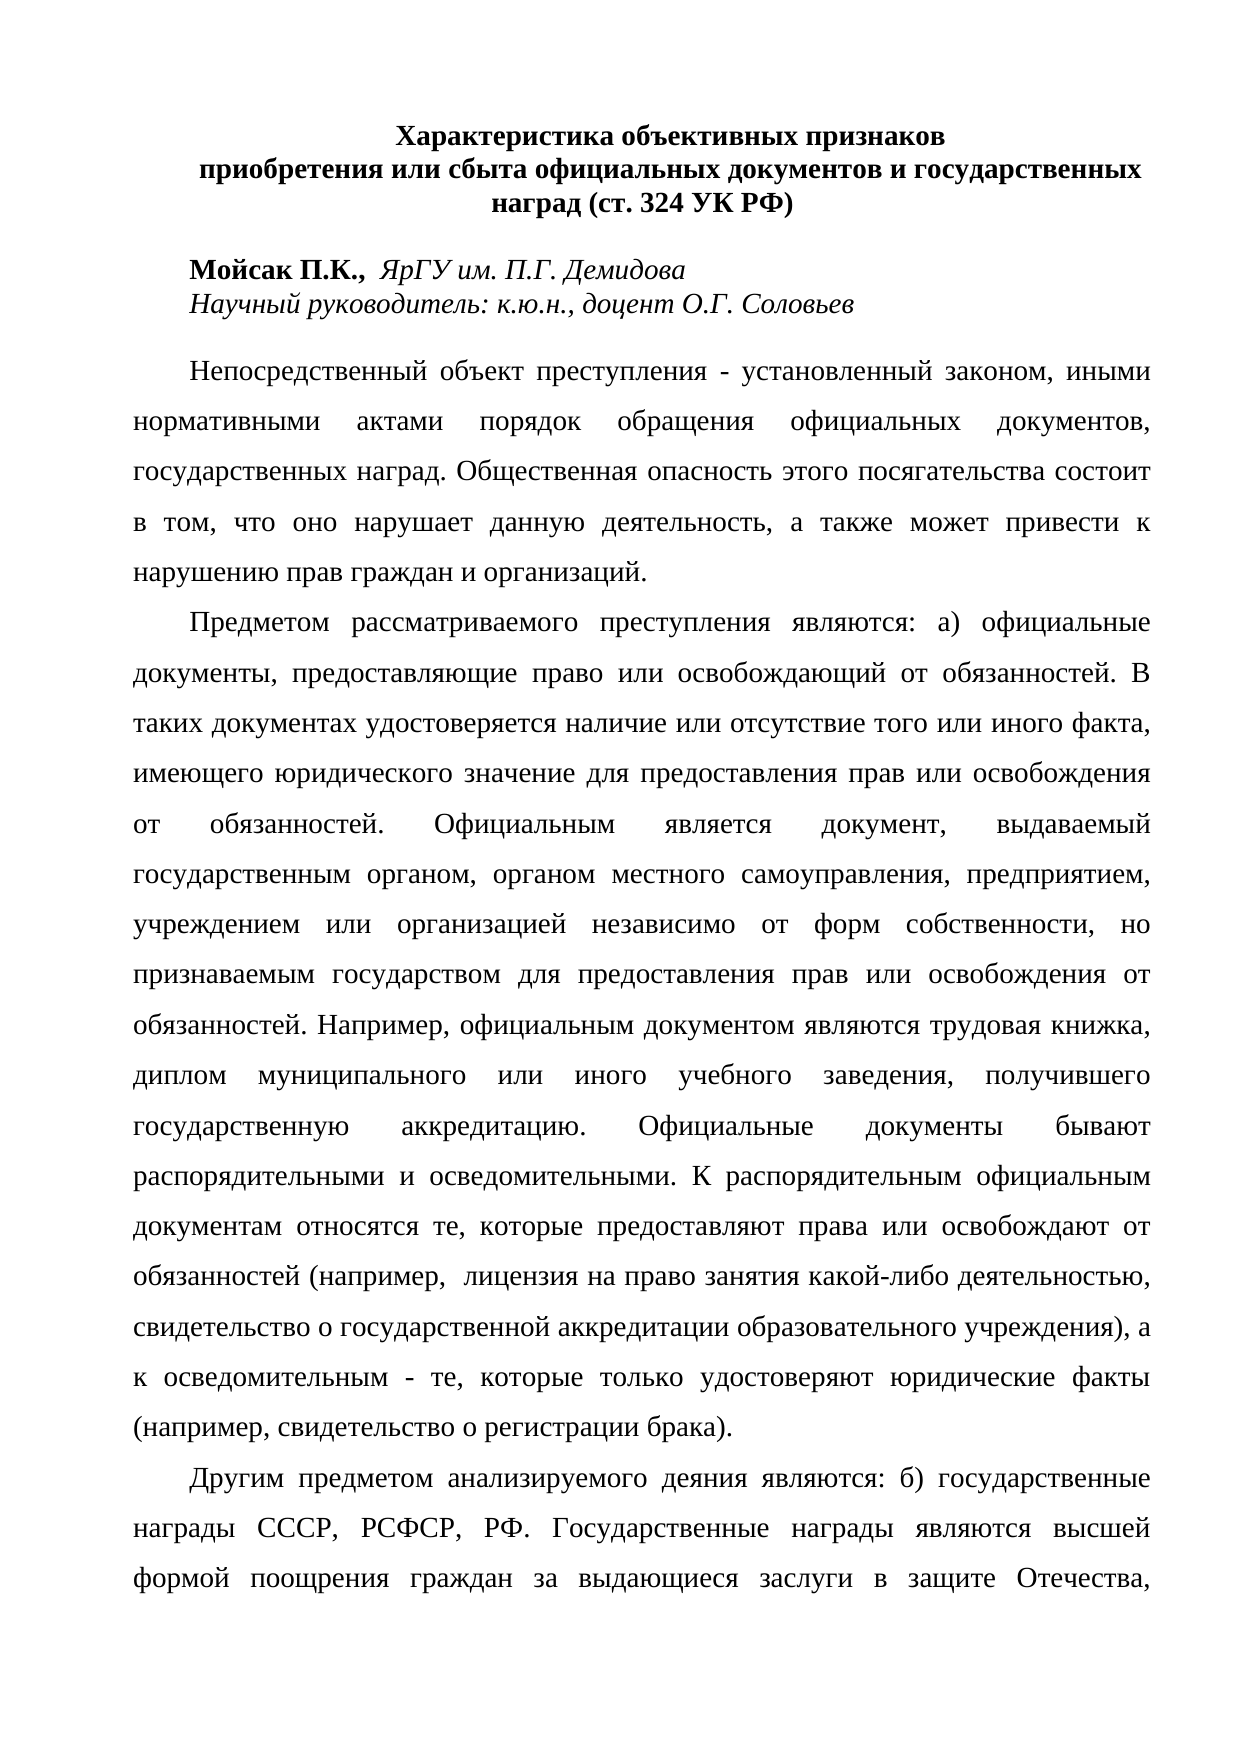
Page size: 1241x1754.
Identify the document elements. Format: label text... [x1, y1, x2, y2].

text Непосредственный объект преступления - установленный законом, иными нормативными актами порядок обращения официальных документов, государственных наград. Общественная опасность этого посягательства состоит в том, что оно нарушает данную деятельность, а также может привести к нарушению прав граждан и организаций. [133, 353, 1152, 588]
text приобретения или сбыта официальных документов и государственных наград (ст. 324 УК РФ) [133, 152, 1152, 219]
text Научный руководитель: к.ю.н., доцент О.Г. Соловьев [133, 286, 1152, 319]
text Характеристика объективных признаков [133, 118, 1152, 152]
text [133, 1460, 1152, 1594]
text Мойсак П.К., ЯрГУ им. П.Г. Демидова [133, 252, 1152, 286]
text Предметом рассматриваемого преступления являются: а) официальные документы, предоставляющие право или освобождающий от обязанностей. В таких документах удостоверяется наличие или отсутствие того или иного факта, имеющего юридического значение для предоставления прав или освобождения от обязанностей. Официальным является документ, выдаваемый государственным органом, органом местного самоуправления, предприятием, учреждением или организацией независимо от форм собственности, но признаваемым государством для предоставления прав или освобождения от обязанностей. Например, официальным документом являются трудовая книжка, диплом муниципального или иного учебного заведения, получившего государственную аккредитацию. Официальные документы бывают распорядительными и осведомительными. К распорядительным официальным документам относятся те, которые предоставляют права или освобождают от обязанностей (например, лицензия на право занятия какой-либо деятельностью, свидетельство о государственной аккредитации образовательного учреждения), а к осведомительным - те, которые только удостоверяют юридические факты (например, свидетельство о регистрации брака). [133, 604, 1152, 1443]
